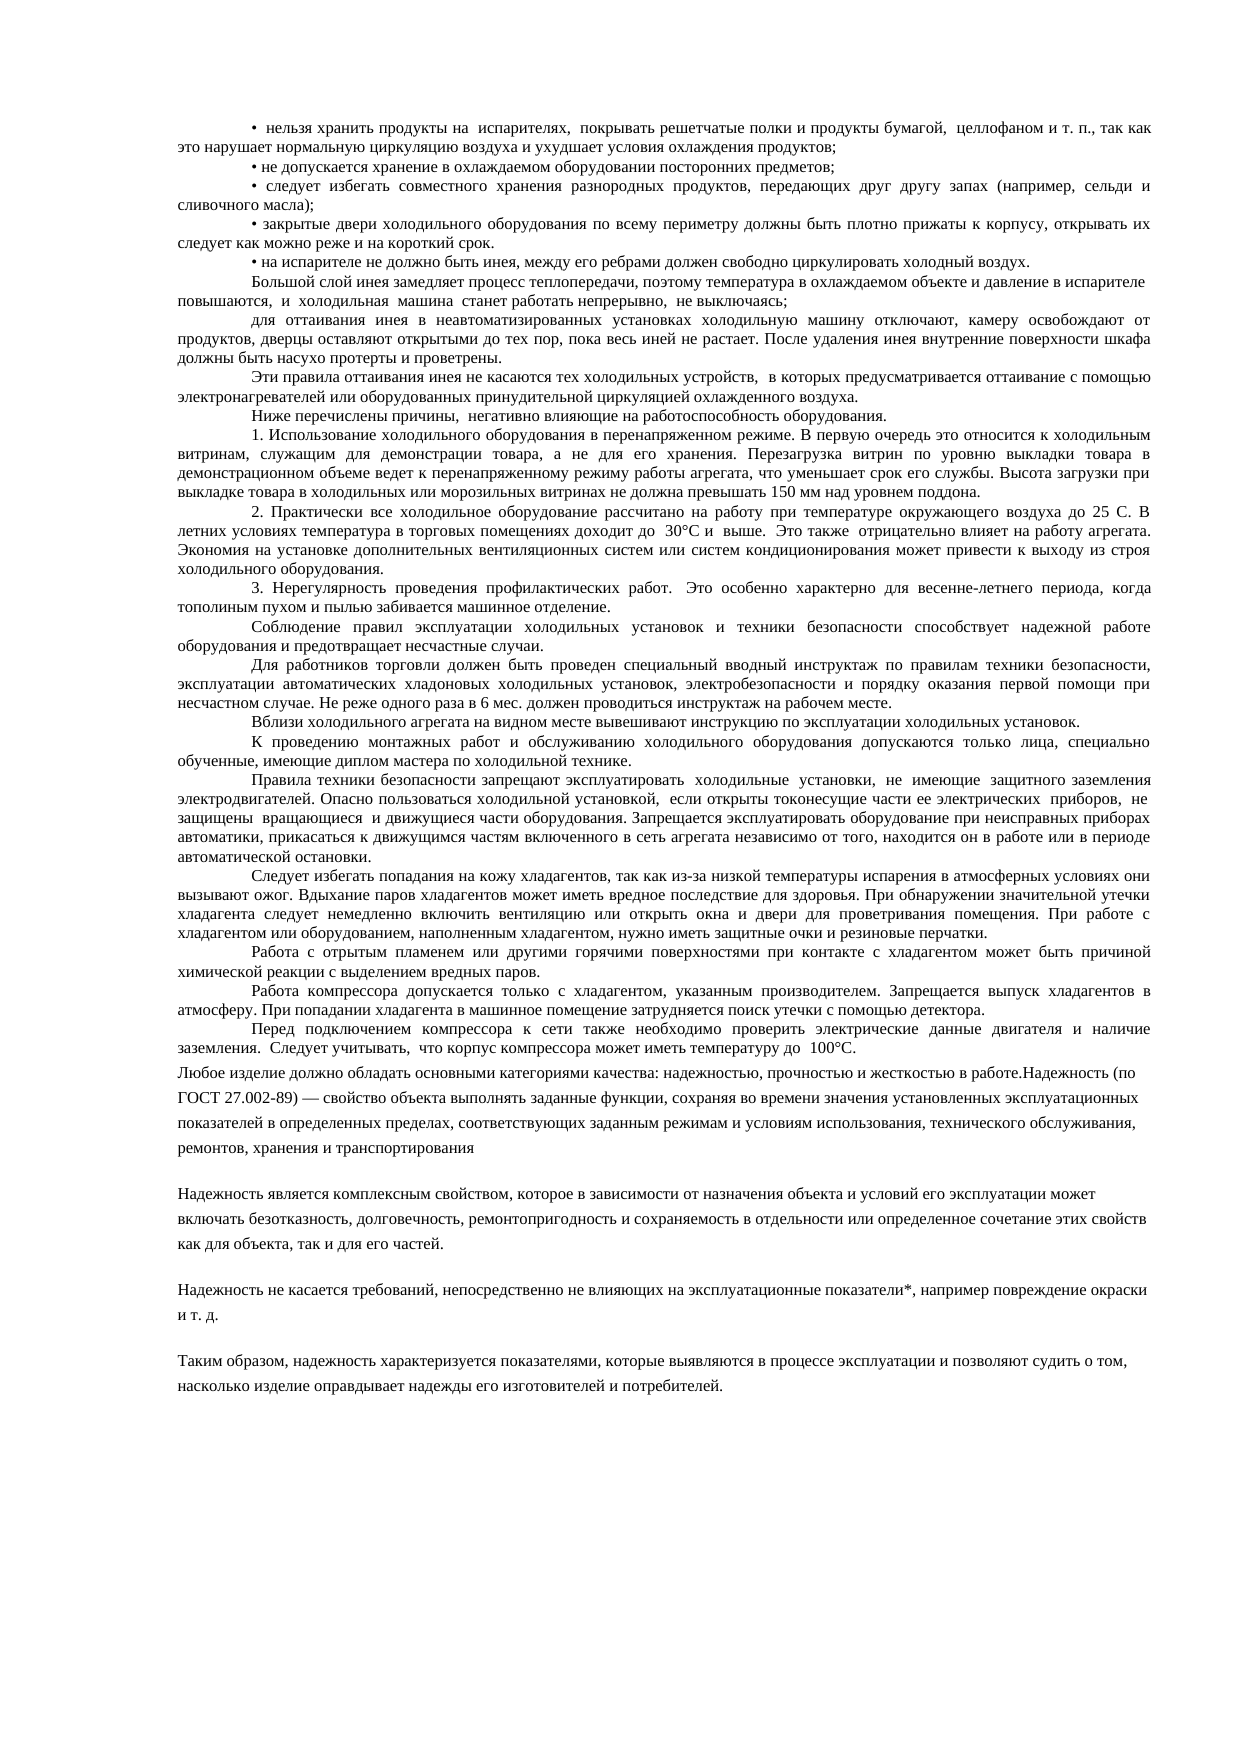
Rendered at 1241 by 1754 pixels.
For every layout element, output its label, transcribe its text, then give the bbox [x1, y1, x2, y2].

text Для работников торговли должен быть проведен специальный вводный инструктаж по правилам техники безопасности, эксплуатации автоматических хладоновых холодильных установок, электробезопасности и порядку оказания первой помощи при несчастном случае. Не реже одного раза в 6 мес. должен проводиться инструктаж на рабочем месте. [177, 655, 1152, 712]
text Правила техники безопасности запрещают эксплуатировать холодильные установки, не имеющие защитного заземления электродвигателей. Опасно пользоваться холодильной установкой, если открыты токонесущие части ее электрических приборов, не защищены вращающиеся и движущиеся части оборудования. Запрещается эксплуатировать оборудование при неисправных приборах автоматики, прикасаться к движущимся частям включенного в сеть агрегата независимо от того, находится он в работе или в периоде автоматической остановки. [177, 770, 1152, 866]
text Соблюдение правил эксплуатации холодильных установок и техники безопасности способствует надежной работе оборудования и предотвращает несчастные случаи. [177, 616, 1152, 655]
text • следует избегать совместного хранения разнородных продуктов, передающих друг другу запах (например, сельди и сливочного масла); [177, 176, 1152, 214]
text 1. Использование холодильного оборудования в перенапряженном режиме. В первую очередь это относится к холодильным витринам, служащим для демонстрации товара, а не для его хранения. Перезагрузка витрин по уровню выкладки товара в демонстрационном объеме ведет к перенапряженному режиму работы агрегата, что уменьшает срок его службы. Высота загрузки при выкладке товapa в холодильных или морозильных витринах не должна превышать 150 мм над уровнем поддона. [177, 425, 1152, 501]
text Перед подключением компрессора к сети также необходимо проверить электрические данные двигателя и наличие заземления. Следует учитывать, что корпус компрессора может иметь температуру до 100°С. [177, 1019, 1152, 1057]
text 3. Нерегулярность проведения профилактических работ. Это особенно характерно для весенне-летнего периода, когда тополиным пухом и пылью забивается машинное отделение. [177, 578, 1152, 616]
text Ниже перечислены причины, негативно влияющие на работоспособность оборудования. [177, 406, 1152, 425]
text Надежность является комплексным свойством, которое в зависимости от назначения объекта и условий его эксплуатации может включать безотказность, долговечность, ремонтопригодность и сохраняемость в отдельности или определенное сочетание этих свойств как для объекта, так и для его частей. [177, 1178, 1152, 1253]
text 2. Практически все холодильное оборудование рассчитано на работу при температуре окружающего воздуха до 25 С. В летних условиях температура в торговых помещениях доходит до 30°С и выше. Это также отрицательно влияет на работу агрегата. Экономия на установке дополнительных вентиляционных систем или систем кондиционирования может привести к выходу из строя холодильного оборудования. [177, 501, 1152, 578]
text К проведению монтажных работ и обслуживанию холодильного оборудования допускаются только лица, специально обученные, имеющие диплом мастера по холодильной технике. [177, 731, 1152, 770]
text • нельзя хранить продукты на испарителях, покрывать решетчатые полки и продукты бумагой, целлофаном и т. п., так как это нарушает нормальную циркуляцию воздуха и ухудшает условия охлаждения продуктов; [177, 118, 1152, 156]
text • на испарителе не должно быть инея, между его ребрами должен свободно циркулировать холодный воздух. [177, 252, 1152, 271]
text Любое изделие должно обладать основными категориями качества: надежностью, прочностью и жесткостью в работе.Надежность (по ГОСТ 27.002-89) — свойство объекта выполнять заданные функции, сохраняя во времени значения установленных эксплуатационных показателей в определенных пределах, соответствующих заданным режимам и условиям использования, технического обслуживания, ремонтов, хранения и транспортирования [177, 1057, 1152, 1157]
text Следует избегать попадания на кожу хладагентов, так как из-за низкой температуры испарения в атмосферных условиях они вызывают ожог. Вдыхание паров хладагентов может иметь вредное последствие для здоровья. При обнаружении значительной утечки хладагента следует немедленно включить вентиляцию или открыть окна и двери для проветривания помещения. При работе с хладагентом или оборудованием, наполненным хладагентом, нужно иметь защитные очки и резиновые перчатки. [177, 866, 1152, 942]
text Работа с отрытым пламенем или другими горячими поверхностями при контакте с хладагентом может быть причиной химической реакции с выделением вредных паров. [177, 942, 1152, 981]
text • закрытые двери холодильного оборудования по всему периметру должны быть плотно прижаты к корпусу, открывать их следует как можно реже и на короткий срок. [177, 214, 1152, 252]
text Таким образом, надежность характеризуется показателями, которые выявляются в процессе эксплуатации и позволяют судить о том, насколько изделие оправдывает надежды его изготовителей и потребителей. [177, 1345, 1152, 1395]
text Эти правила оттаивания инея не касаются тех холодильных устройств, в которых предусматривается оттаивание с помощью электронагревателей или оборудованных принудительной циркуляцией охлажденного воздуха. [177, 367, 1152, 406]
text • не допускается хранение в охлаждаемом оборудовании посторонних предметов; [177, 156, 1152, 176]
text Работа компрессора допускается только с хладагентом, указанным производителем. Запрещается выпуск хладагентов в атмосферу. При попадании хладагента в машинное помещение затрудняется поиск утечки с помощью детектора. [177, 981, 1152, 1019]
text Вблизи холодильного агрегата на видном месте вывешивают инструкцию по эксплуатации холодильных установок. [177, 712, 1152, 731]
text Большой слой инея замедляет процесс теплопередачи, поэтому температура в охлаждаемом объекте и давление в испарителе повышаются, и холодильная машина станет работать непрерывно, не выключаясь; [177, 271, 1152, 310]
text Надежность не касается требований, непосредственно не влияющих на эксплуатационные показатели*, например повреждение окраски и т. д. [177, 1274, 1152, 1324]
text для оттаивания инея в неавтоматизированных установках холодильную машину отключают, камеру освобождают от продуктов, дверцы оставляют открытыми до тех пор, пока весь иней не растает. После удаления инея внутренние поверхности шкафа должны быть насухо протерты и проветрены. [177, 310, 1152, 367]
